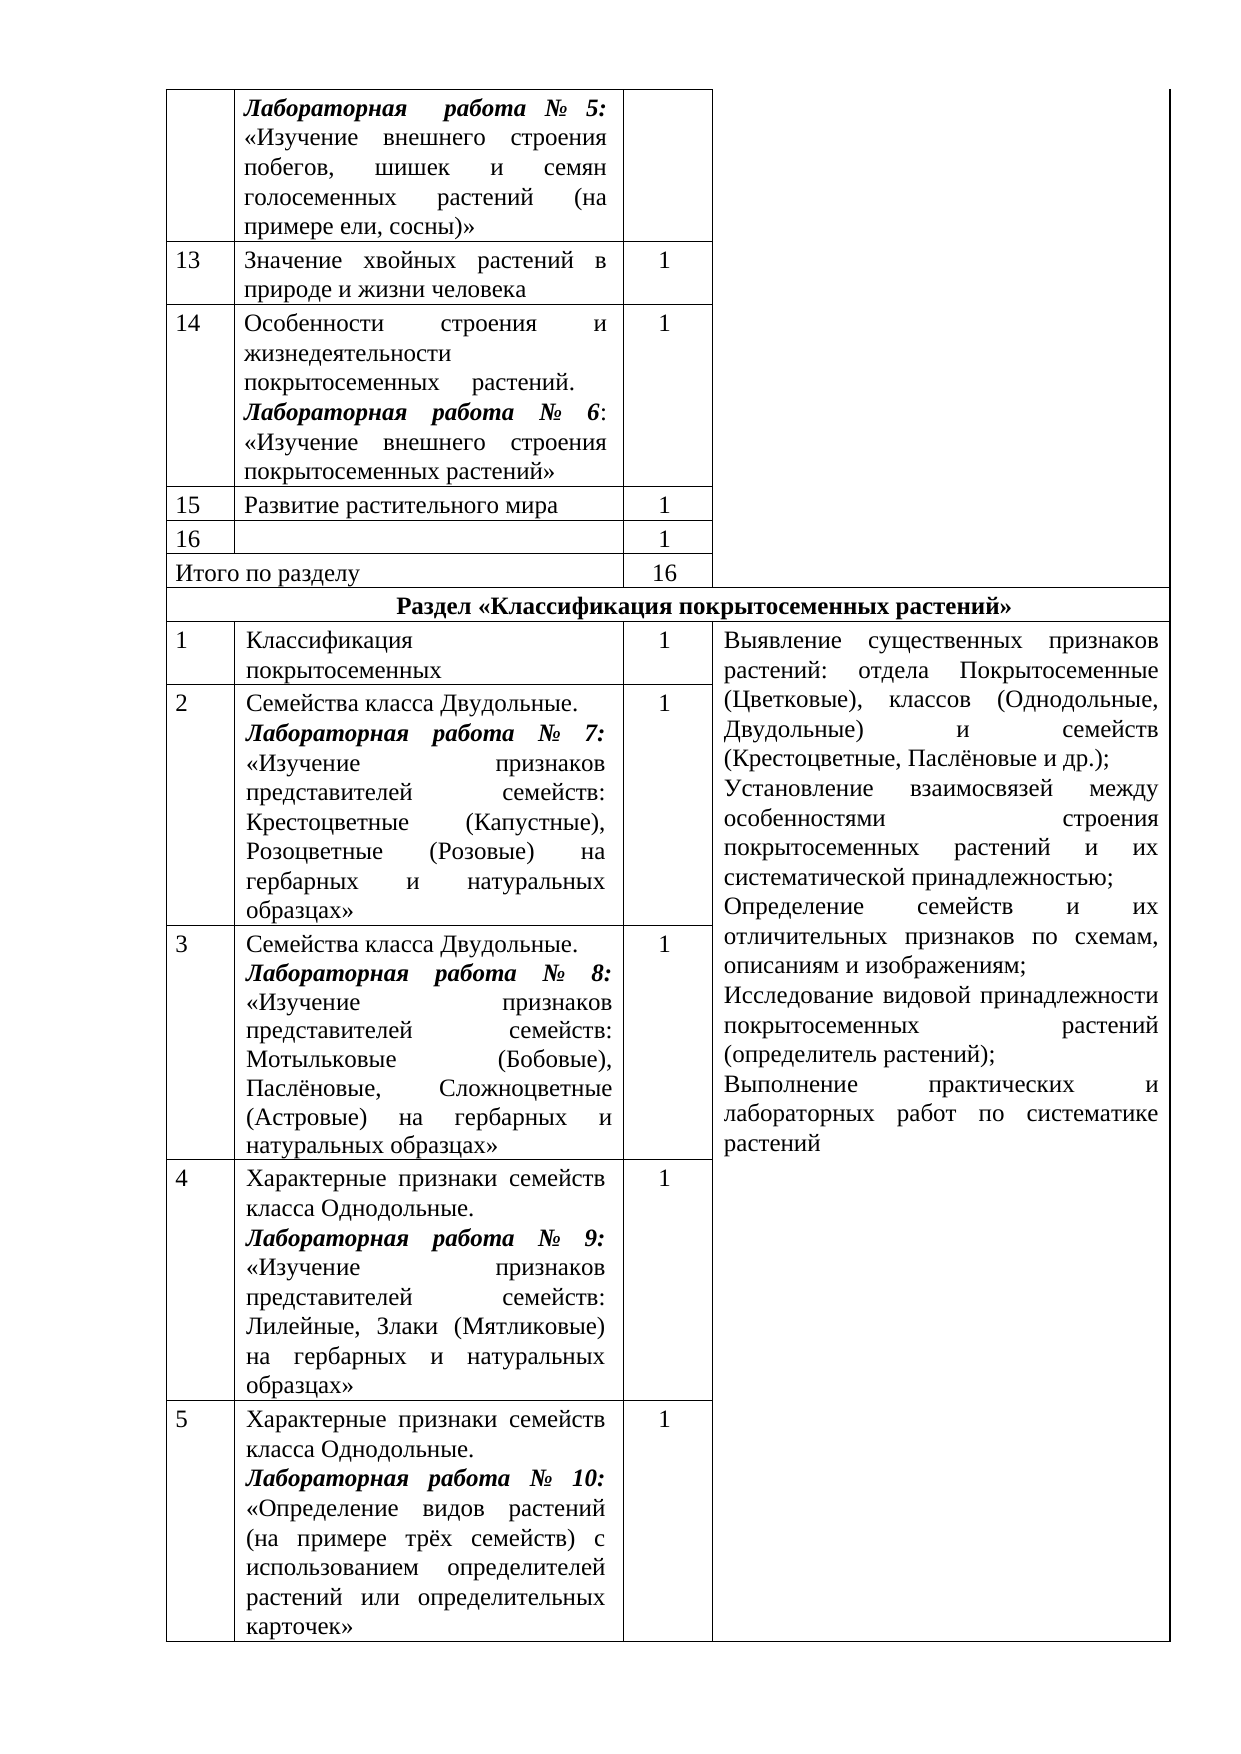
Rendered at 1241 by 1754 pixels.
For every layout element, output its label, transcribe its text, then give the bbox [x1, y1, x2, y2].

table_cell 4 [167, 1160, 234, 1400]
table_cell 16 [624, 554, 712, 587]
table_cell Характерные признаки семейств класса Однодольные. Лабораторная работа № 10: «Определение видов растений (на примере трёх семейств) с использованием определителей растений или определительных карточек» [235, 1401, 623, 1641]
table_cell 1 [624, 487, 712, 519]
table_cell Раздел «Классификация покрытосеменных растений» [167, 588, 1169, 621]
table_cell 1 [624, 926, 712, 1159]
table_cell 2 [167, 685, 234, 925]
table_cell 5 [167, 1401, 234, 1641]
table_cell 3 [167, 926, 234, 1159]
table_cell 1 [624, 1160, 712, 1400]
table_cell Итого по разделу [167, 554, 623, 587]
table_cell 12 [167, 90, 234, 241]
table_cell 16 [167, 521, 234, 553]
table_cell Классификация покрытосеменных [235, 622, 623, 684]
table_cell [235, 90, 623, 241]
table_cell Значение хвойных растений в природе и жизни человека [235, 242, 623, 304]
table_cell Развитие растительного мира [235, 487, 623, 519]
table_cell [235, 521, 623, 553]
table_cell Выявление существенных признаков растений: отдела Покрытосеменные (Цветковые), классов (Однодольные, Двудольные) и семейств (Крестоцветные, Паслёновые и др.); Установление взаимосвязей между особенностями строения покрытосеменных растений и их систематической принадлежностью; Определение семейств и их отличительных признаков по схемам, описаниям и изображениям; Исследование видовой принадлежности покрытосеменных растений (определитель растений); Выполнение практических и лабораторных работ по систематике растений [713, 622, 1169, 1641]
table_cell 1 [167, 622, 234, 684]
table_cell 1 [624, 622, 712, 684]
table_cell Семейства класса Двудольные. Лабораторная работа № 8: «Изучение признаков представителей семейств: Мотыльковые (Бобовые), Паслёновые, Сложноцветные (Астровые) на гербарных и натуральных образцах» [235, 926, 623, 1159]
table_cell Семейства класса Двудольные. Лабораторная работа № 7: «Изучение признаков представителей семейств: Крестоцветные (Капустные), Розоцветные (Розовые) на гербарных и натуральных образцах» [235, 685, 623, 925]
table_cell 14 [167, 305, 234, 486]
table_cell 1 [624, 685, 712, 925]
table_cell 1 [624, 90, 712, 241]
table_cell Особенности строения и жизнедеятельности покрытосеменных растений. Лабораторная работа № 6: «Изучение внешнего строения покрытосеменных растений» [235, 305, 623, 486]
table_cell 1 [624, 305, 712, 486]
table_cell Характерные признаки семейств класса Однодольные. Лабораторная работа № 9: «Изучение признаков представителей семейств: Лилейные, Злаки (Мятликовые) на гербарных и натуральных образцах» [235, 1160, 623, 1400]
table_cell 1 [624, 1401, 712, 1641]
table_cell 1 [624, 242, 712, 304]
table_cell 1 [624, 521, 712, 553]
table_cell 15 [167, 487, 234, 519]
table_cell 13 [167, 242, 234, 304]
